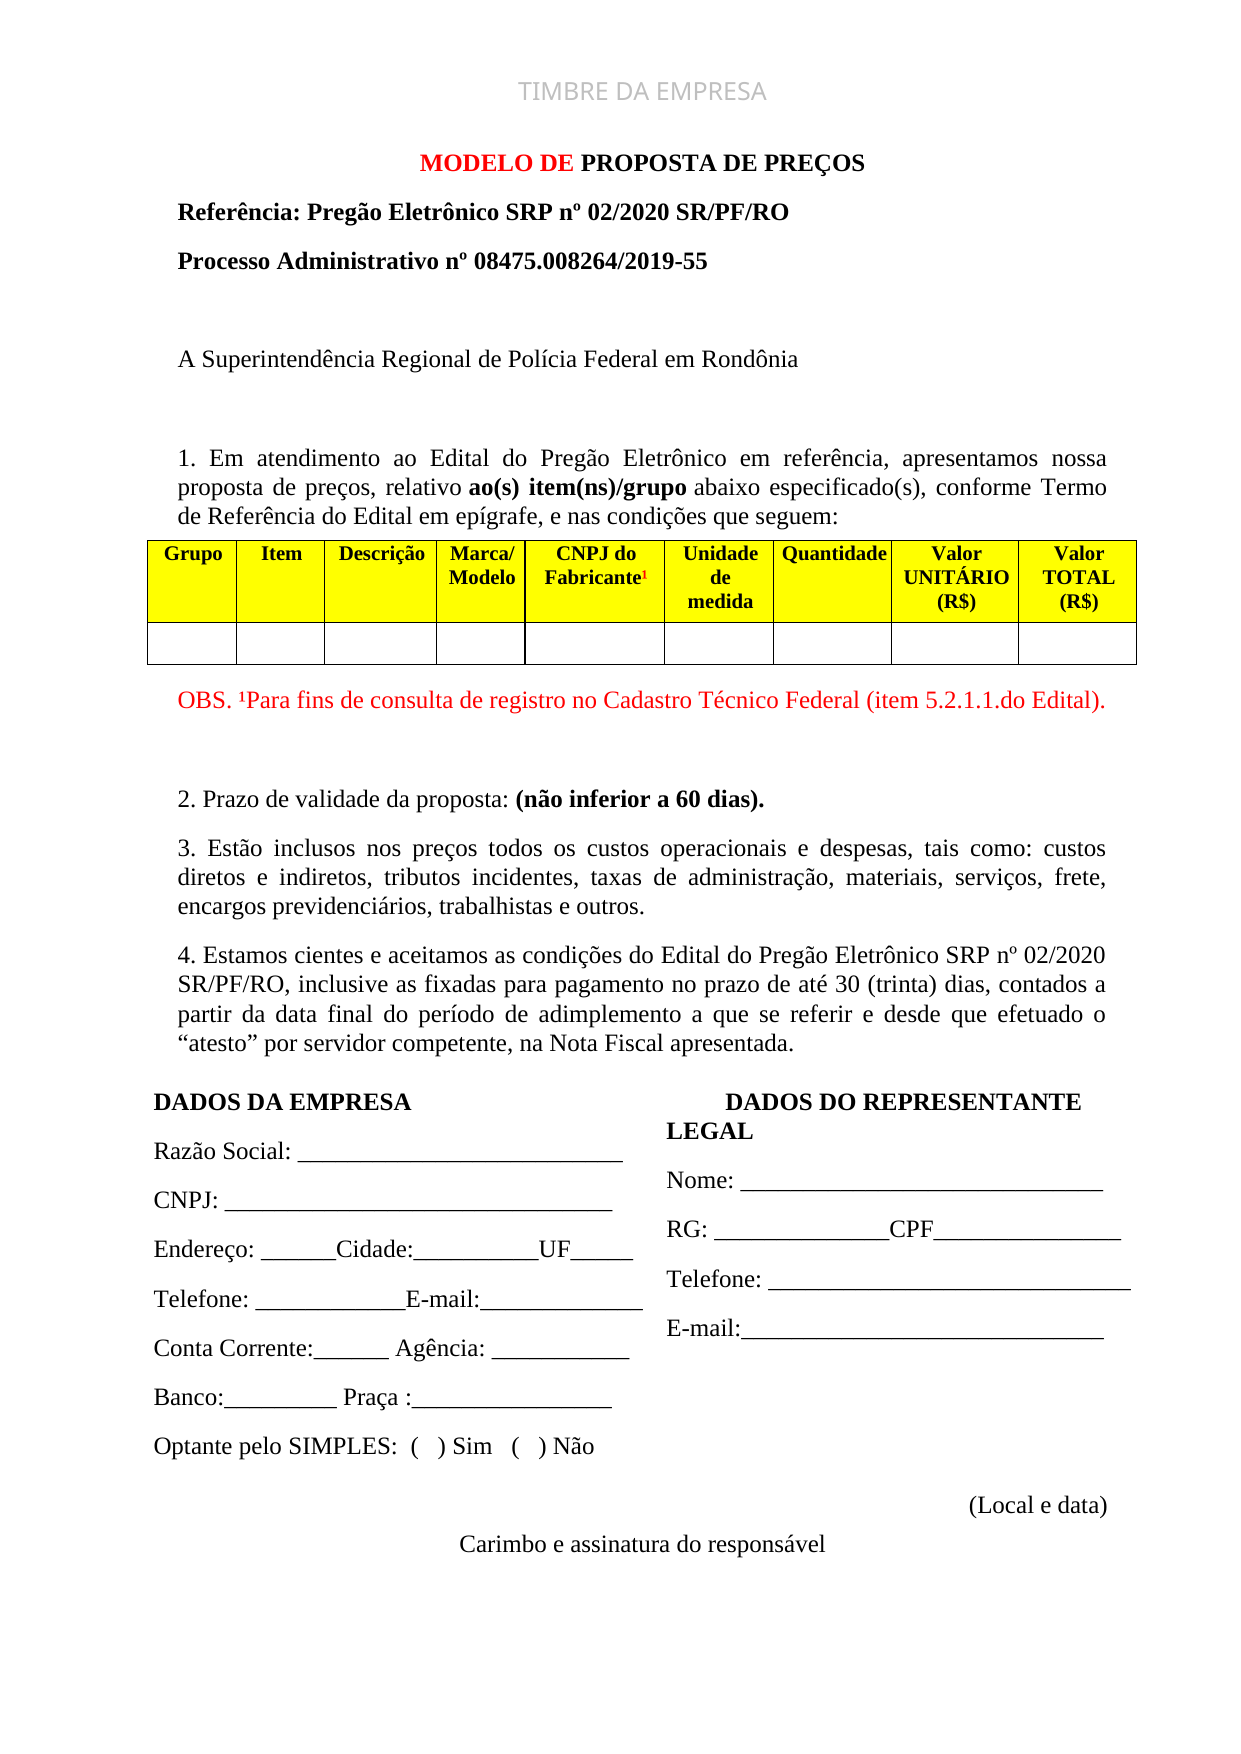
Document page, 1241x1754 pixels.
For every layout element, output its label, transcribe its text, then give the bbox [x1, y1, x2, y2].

table_header Quantidade [774, 541, 891, 622]
text OBS. ¹Para fins de consulta de registro no Cadastro Técnico Federal (item 5.2.1.1.do Edital). [177, 685, 1107, 714]
table_cell [237, 623, 324, 664]
table_cell [148, 623, 236, 664]
text Carimbo e assinatura do responsável [177, 1529, 1107, 1559]
table_header Grupo [148, 541, 236, 622]
table_header DADOS DA EMPRESA Razão Social: __________________________ CNPJ: _______________________________ Endereço: ______Cidade:__________UF_____ Telefone: ____________E-mail:_____________ Conta Corrente:______ Agência: ___________ Banco:_________ Praça :________________ Optante pelo SIMPLES: ( ) Sim ( ) Não [142, 1067, 655, 1470]
text 4. Estamos cientes e aceitamos as condições do Edital do Pregão Eletrônico SRP nº 02/2020 SR/PF/RO, inclusive as fixadas para pagamento no prazo de até 30 (trinta) dias, contados a partir da data final do período de adimplemento a que se referir e desde que efetuado o “atesto” por servidor competente, na Nota Fiscal apresentada. [177, 940, 1107, 1057]
text 2. Prazo de validade da proposta: (não inferior a 60 dias). [177, 784, 1107, 813]
list (Local e data) [252, 1490, 1107, 1519]
table_cell [437, 623, 524, 664]
table_cell [774, 623, 891, 664]
table_cell [526, 623, 664, 664]
text Processo Administrativo nº 08475.008264/2019-55 [177, 246, 1107, 275]
table_header Item [237, 541, 324, 622]
text Referência: Pregão Eletrônico SRP nº 02/2020 SR/PF/RO [177, 197, 1107, 226]
table_header Valor UNITÁRIO (R$) [892, 541, 1018, 622]
table_cell [1019, 623, 1136, 664]
table_cell [892, 623, 1018, 664]
text 3. Estão inclusos nos preços todos os custos operacionais e despesas, tais como: custos diretos e indiretos, tributos incidentes, taxas de administração, materiais, serviços, frete, encargos previdenciários, trabalhistas e outros. [177, 833, 1107, 920]
text A Superintendência Regional de Polícia Federal em Rondônia [177, 344, 1107, 373]
text 1. Em atendimento ao Edital do Pregão Eletrônico em referência, apresentamos nossa proposta de preços, relativo ao(s) item(ns)/grupo abaixo especificado(s), conforme Termo de Referência do Edital em epígrafe, e nas condições que seguem: [177, 443, 1107, 530]
table_cell [325, 623, 436, 664]
table_header Valor TOTAL (R$) [1019, 541, 1136, 622]
table_header DADOS DO REPRESENTANTE LEGAL Nome: _____________________________ RG: ______________CPF_______________ Telefone: _____________________________ E-mail:_____________________________ [655, 1067, 1143, 1470]
text MODELO dE proposta DE PREÇOS [177, 148, 1107, 177]
table_cell [665, 623, 773, 664]
table_header Marca/ Modelo [437, 541, 524, 622]
table_header CNPJ do Fabricante¹ [526, 541, 664, 622]
table_header Descrição [325, 541, 436, 622]
table_header Unidade de medida [665, 541, 773, 622]
